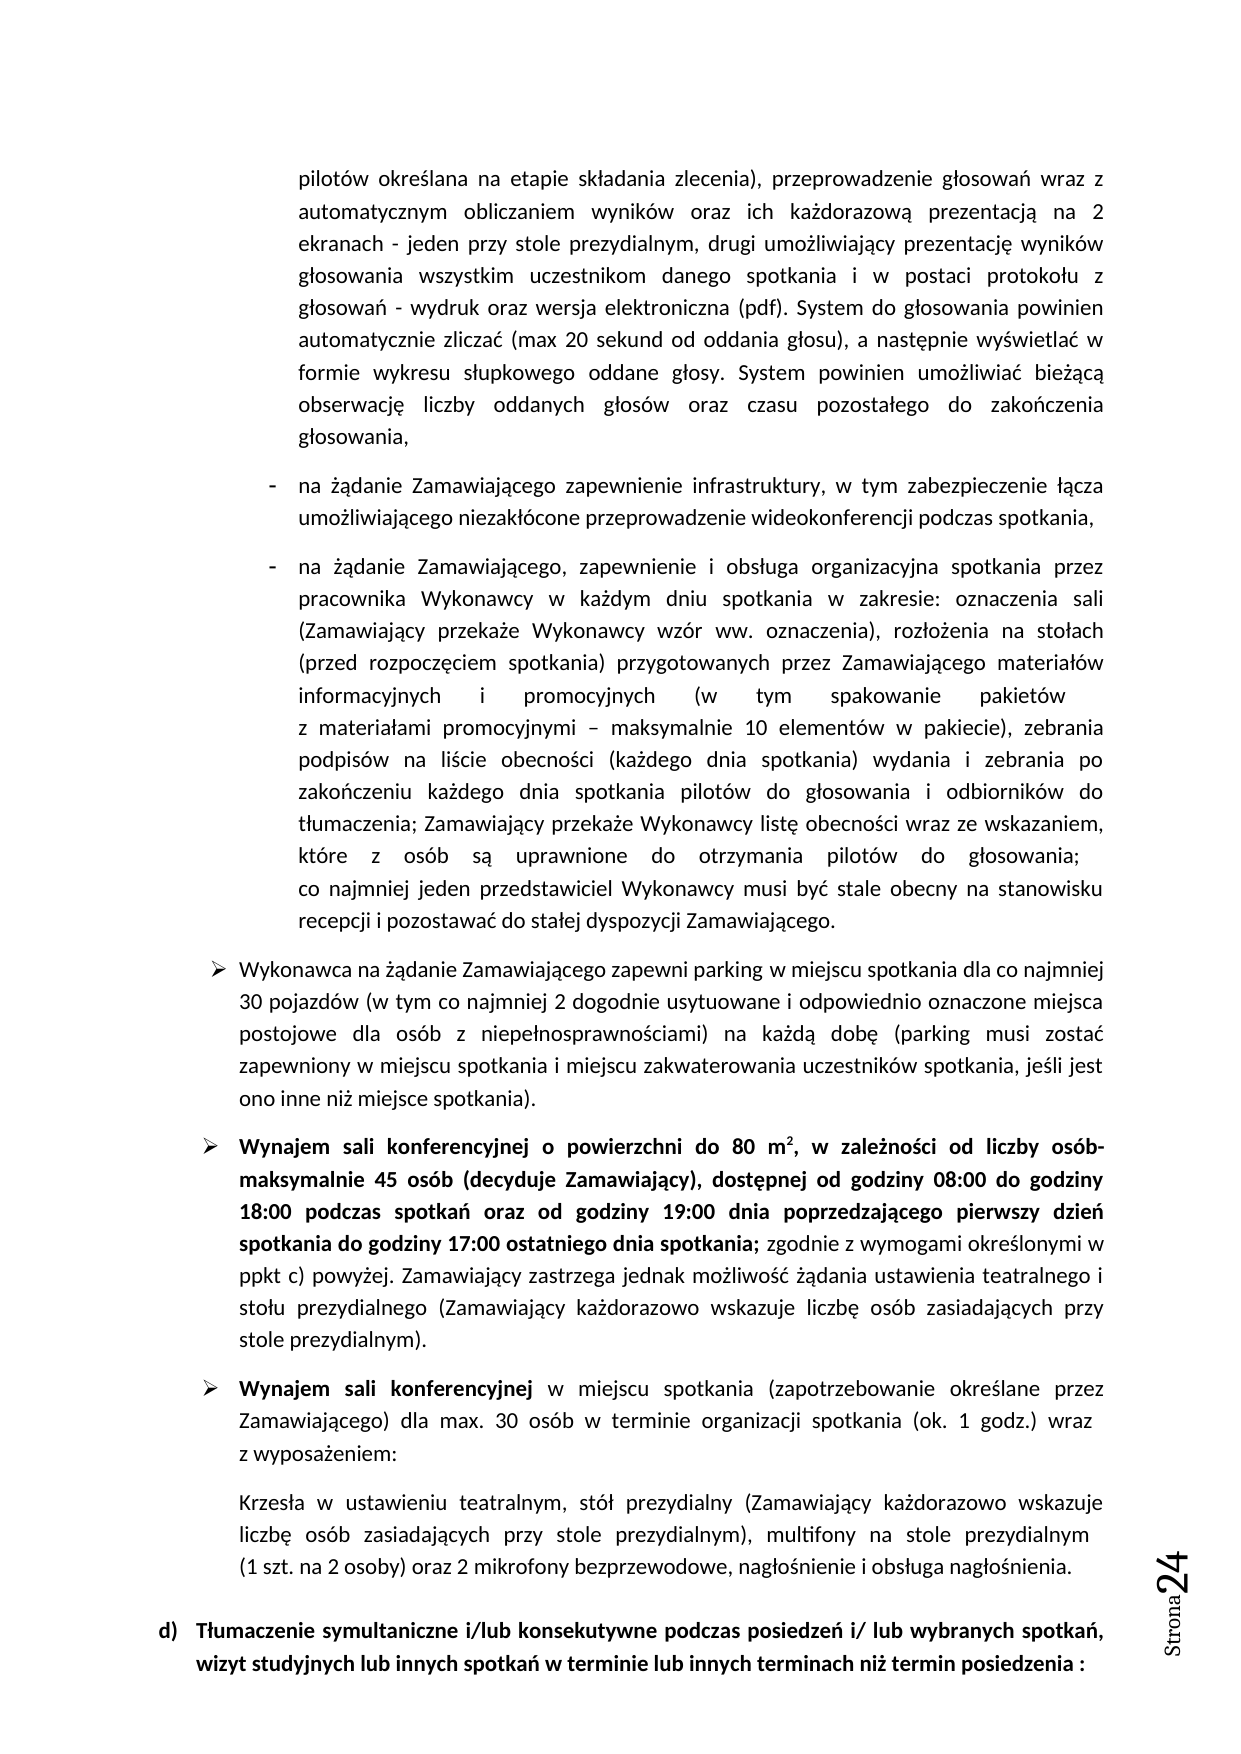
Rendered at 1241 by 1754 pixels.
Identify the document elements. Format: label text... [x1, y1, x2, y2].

list Wynajem sali konferencyjnej o powierzchni do 80 m2, w zależności od liczby osób-maksymalnie 45 osób (decyduje Zamawiający), dostępnej od godziny 08:00 do godziny 18:00 podczas spotkań oraz od godziny 19:00 dnia poprzedzającego pierwszy dzień spotkania do godziny 17:00 ostatniego dnia spotkania; zgodnie z wymogami określonymi w ppkt c) powyżej. Zamawiający zastrzega jednak możliwość żądania ustawienia teatralnego i stołu prezydialnego (Zamawiający każdorazowo wskazuje liczbę osób zasiadających przy stole prezydialnym). [201, 1132, 1105, 1354]
list Wykonawca na żądanie Zamawiającego zapewni parking w miejscu spotkania dla co najmniej 30 pojazdów (w tym co najmniej 2 dogodnie usytuowane i odpowiednio oznaczone miejsca postojowe dla osób z niepełnosprawnościami) na każdą dobę (parking musi zostać zapewniony w miejscu spotkania i miejscu zakwaterowania uczestników spotkania, jeśli jest ono inne niż miejsce spotkania). [209, 955, 1105, 1112]
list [268, 164, 1105, 450]
list na żądanie Zamawiającego zapewnienie infrastruktury, w tym zabezpieczenie łącza umożliwiającego niezakłócone przeprowadzenie wideokonferencji podczas spotkania, [268, 471, 1105, 531]
text Krzesła w ustawieniu teatralnym, stół prezydialny (Zamawiający każdorazowo wskazuje liczbę osób zasiadających przy stole prezydialnym), multifony na stole prezydialnym (1 szt. na 2 osoby) oraz 2 mikrofony bezprzewodowe, nagłośnienie i obsługa nagłośnienia. [239, 1488, 1105, 1580]
list Wynajem sali konferencyjnej w miejscu spotkania (zapotrzebowanie określane przez Zamawiającego) dla max. 30 osób w terminie organizacji spotkania (ok. 1 godz.) wraz z wyposażeniem: [201, 1374, 1105, 1467]
list Tłumaczenie symultaniczne i/lub konsekutywne podczas posiedzeń i/ lub wybranych spotkań, wizyt studyjnych lub innych spotkań w terminie lub innych terminach niż termin posiedzenia : [158, 1616, 1105, 1677]
list na żądanie Zamawiającego, zapewnienie i obsługa organizacyjna spotkania przez pracownika Wykonawcy w każdym dniu spotkania w zakresie: oznaczenia sali (Zamawiający przekaże Wykonawcy wzór ww. oznaczenia), rozłożenia na stołach (przed rozpoczęciem spotkania) przygotowanych przez Zamawiającego materiałów informacyjnych i promocyjnych (w tym spakowanie pakietów z materiałami promocyjnymi – maksymalnie 10 elementów w pakiecie), zebrania podpisów na liście obecności (każdego dnia spotkania) wydania i zebrania po zakończeniu każdego dnia spotkania pilotów do głosowania i odbiorników do tłumaczenia; Zamawiający przekaże Wykonawcy listę obecności wraz ze wskazaniem, które z osób są uprawnione do otrzymania pilotów do głosowania; co najmniej jeden przedstawiciel Wykonawcy musi być stale obecny na stanowisku recepcji i pozostawać do stałej dyspozycji Zamawiającego. [268, 552, 1105, 934]
